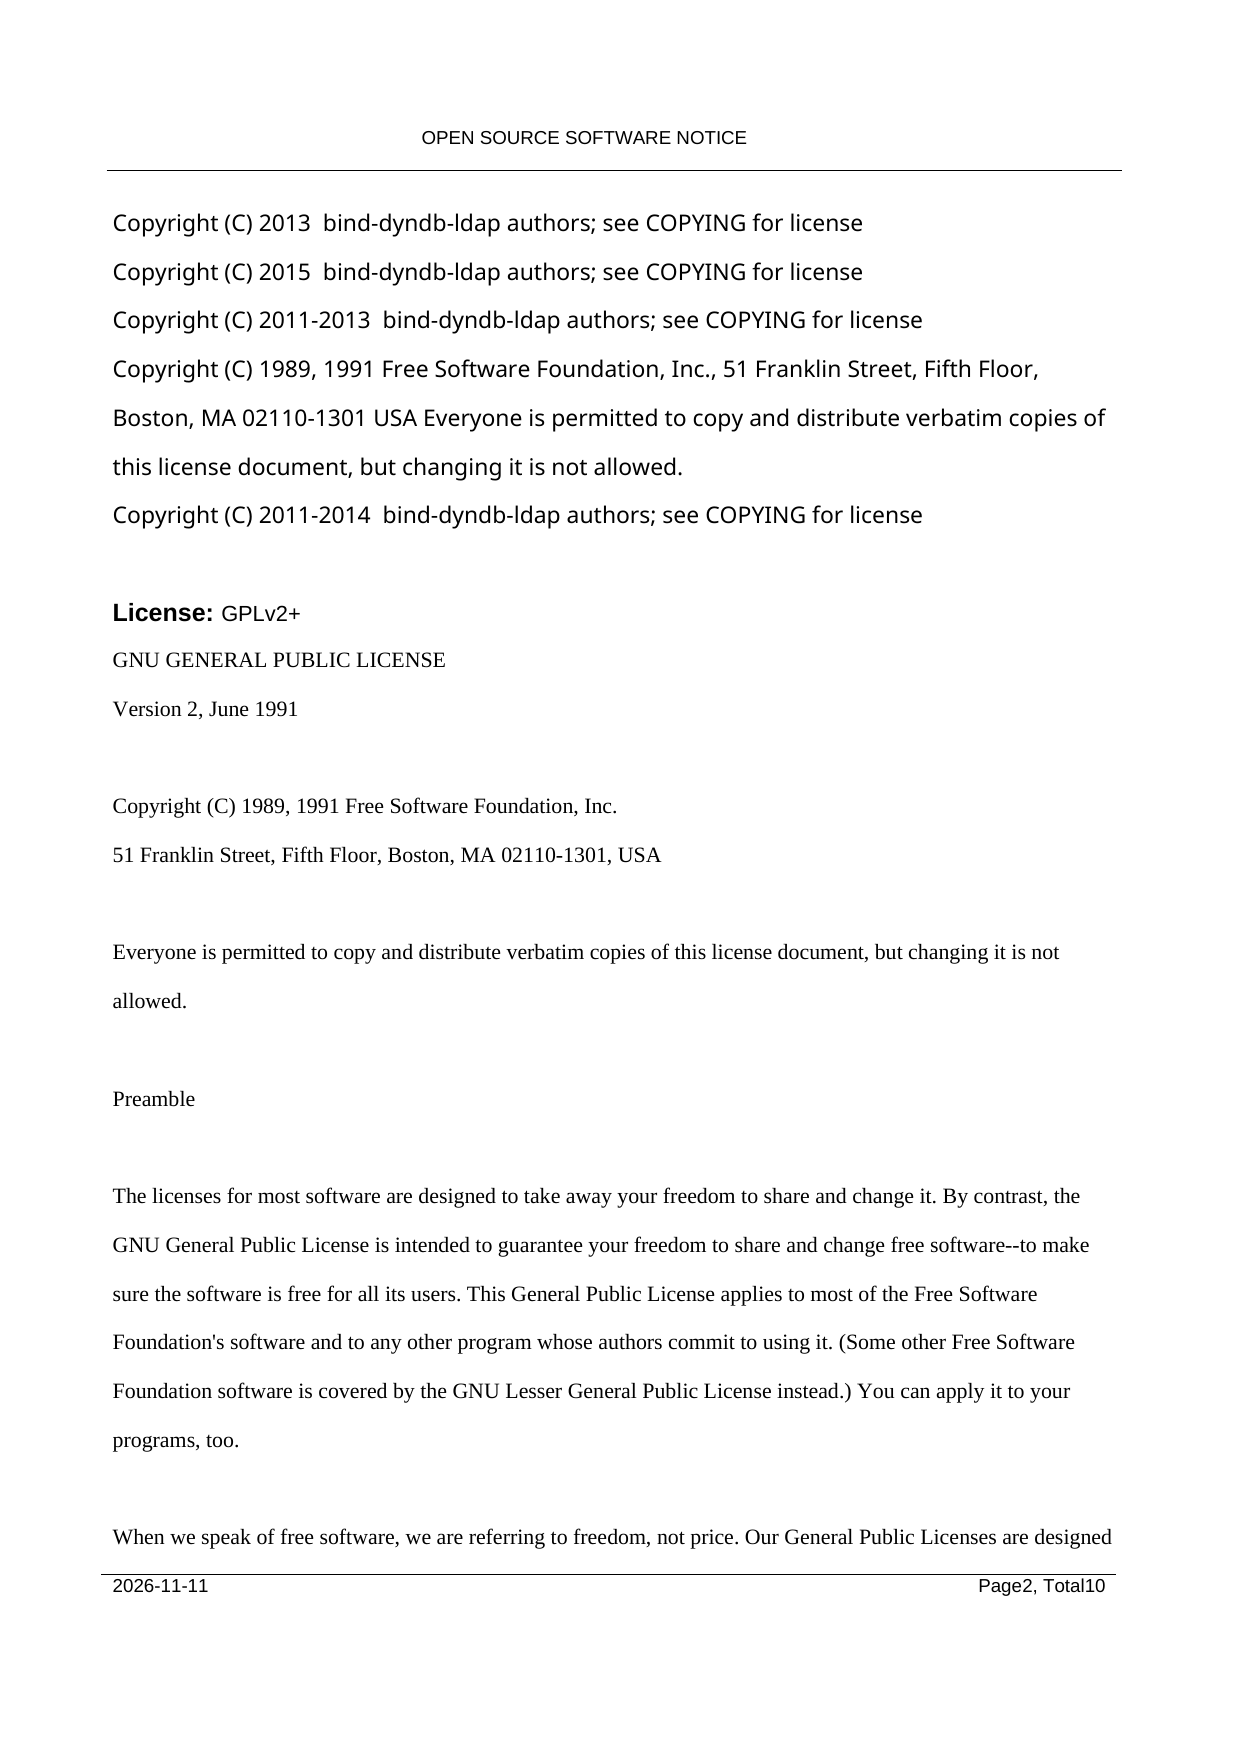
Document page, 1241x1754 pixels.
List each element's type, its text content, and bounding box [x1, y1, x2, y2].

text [112, 206, 1128, 580]
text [112, 643, 1128, 1553]
text License: GPLv2+ [112, 596, 1128, 629]
